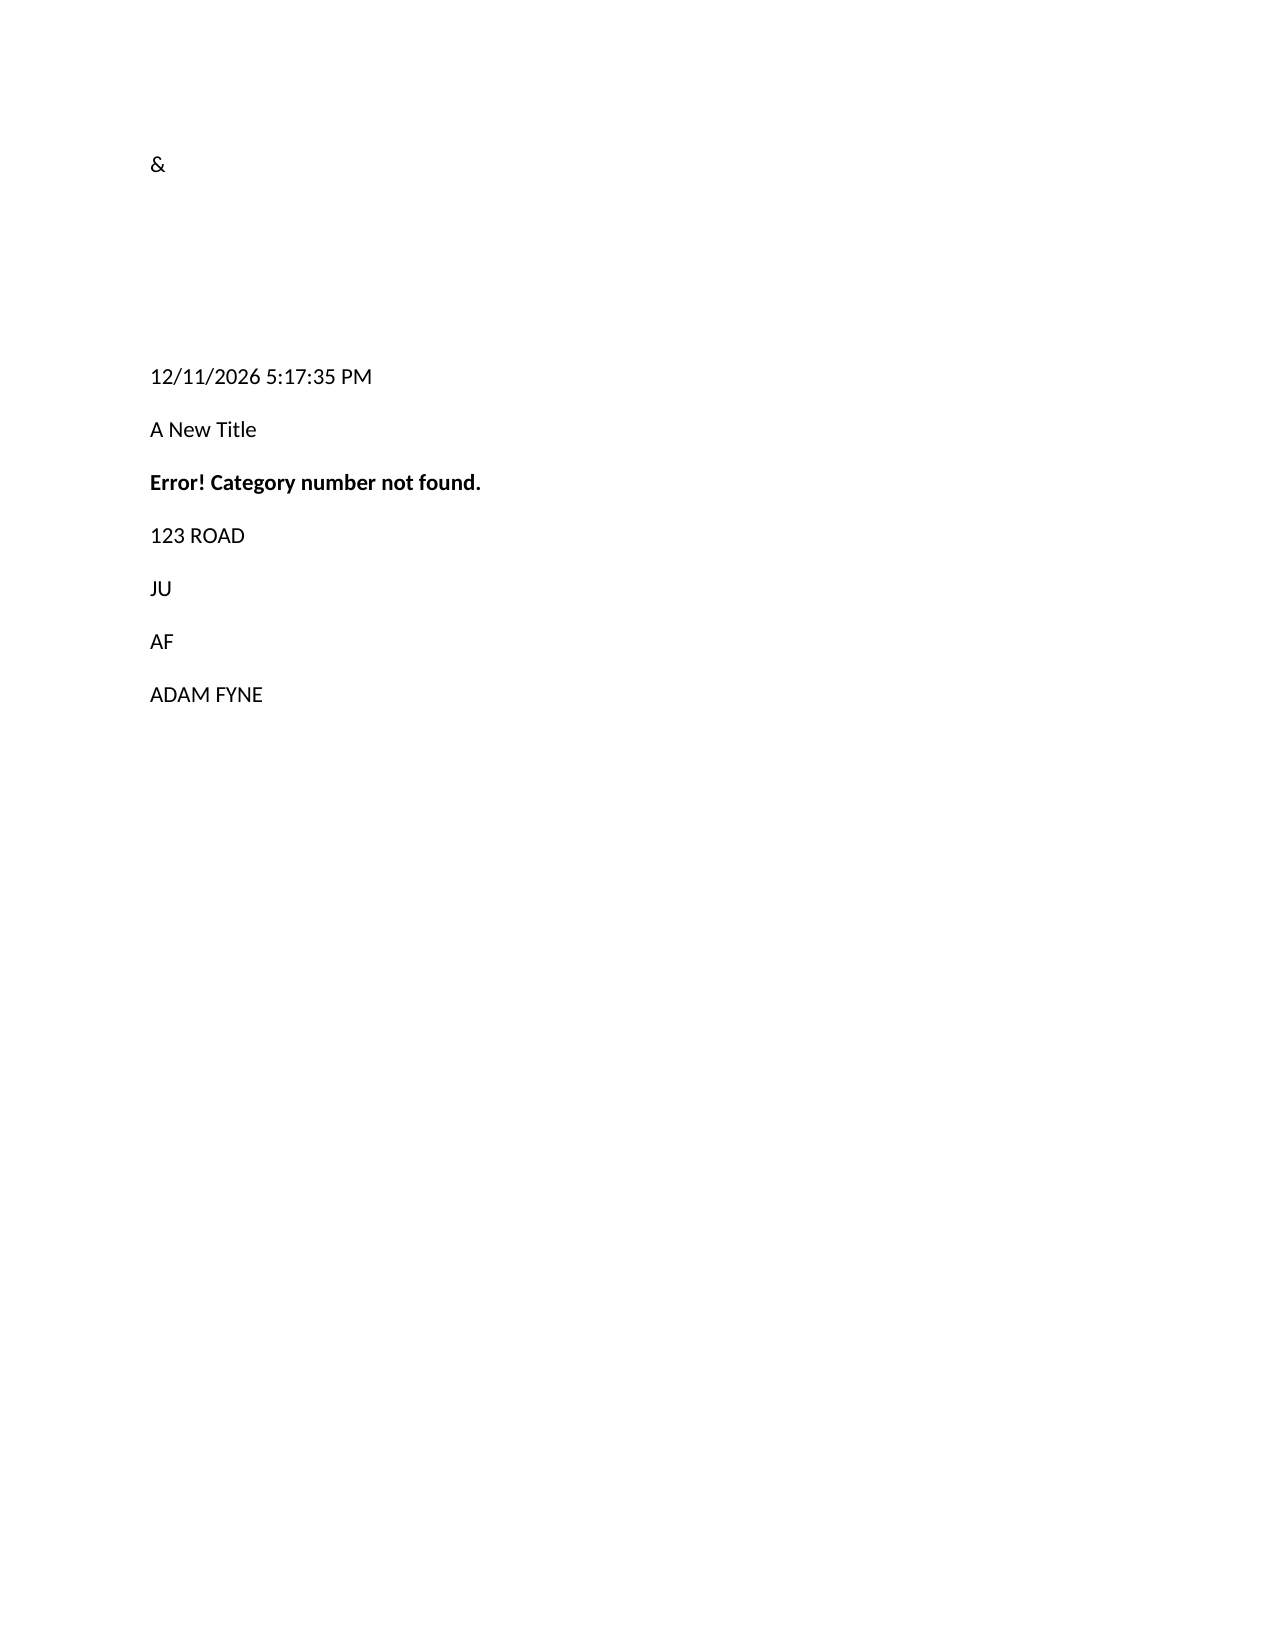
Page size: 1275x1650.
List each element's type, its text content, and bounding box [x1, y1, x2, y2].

text A New Title [150, 415, 1125, 443]
text JU [150, 574, 1125, 602]
text Error! Category number not found. [150, 468, 1125, 496]
text AF [150, 627, 1125, 655]
text ADAM FYNE [150, 680, 1125, 708]
text 13/01/2025 10:05:07 AM [150, 362, 1125, 390]
text 123 ROAD [150, 521, 1125, 549]
